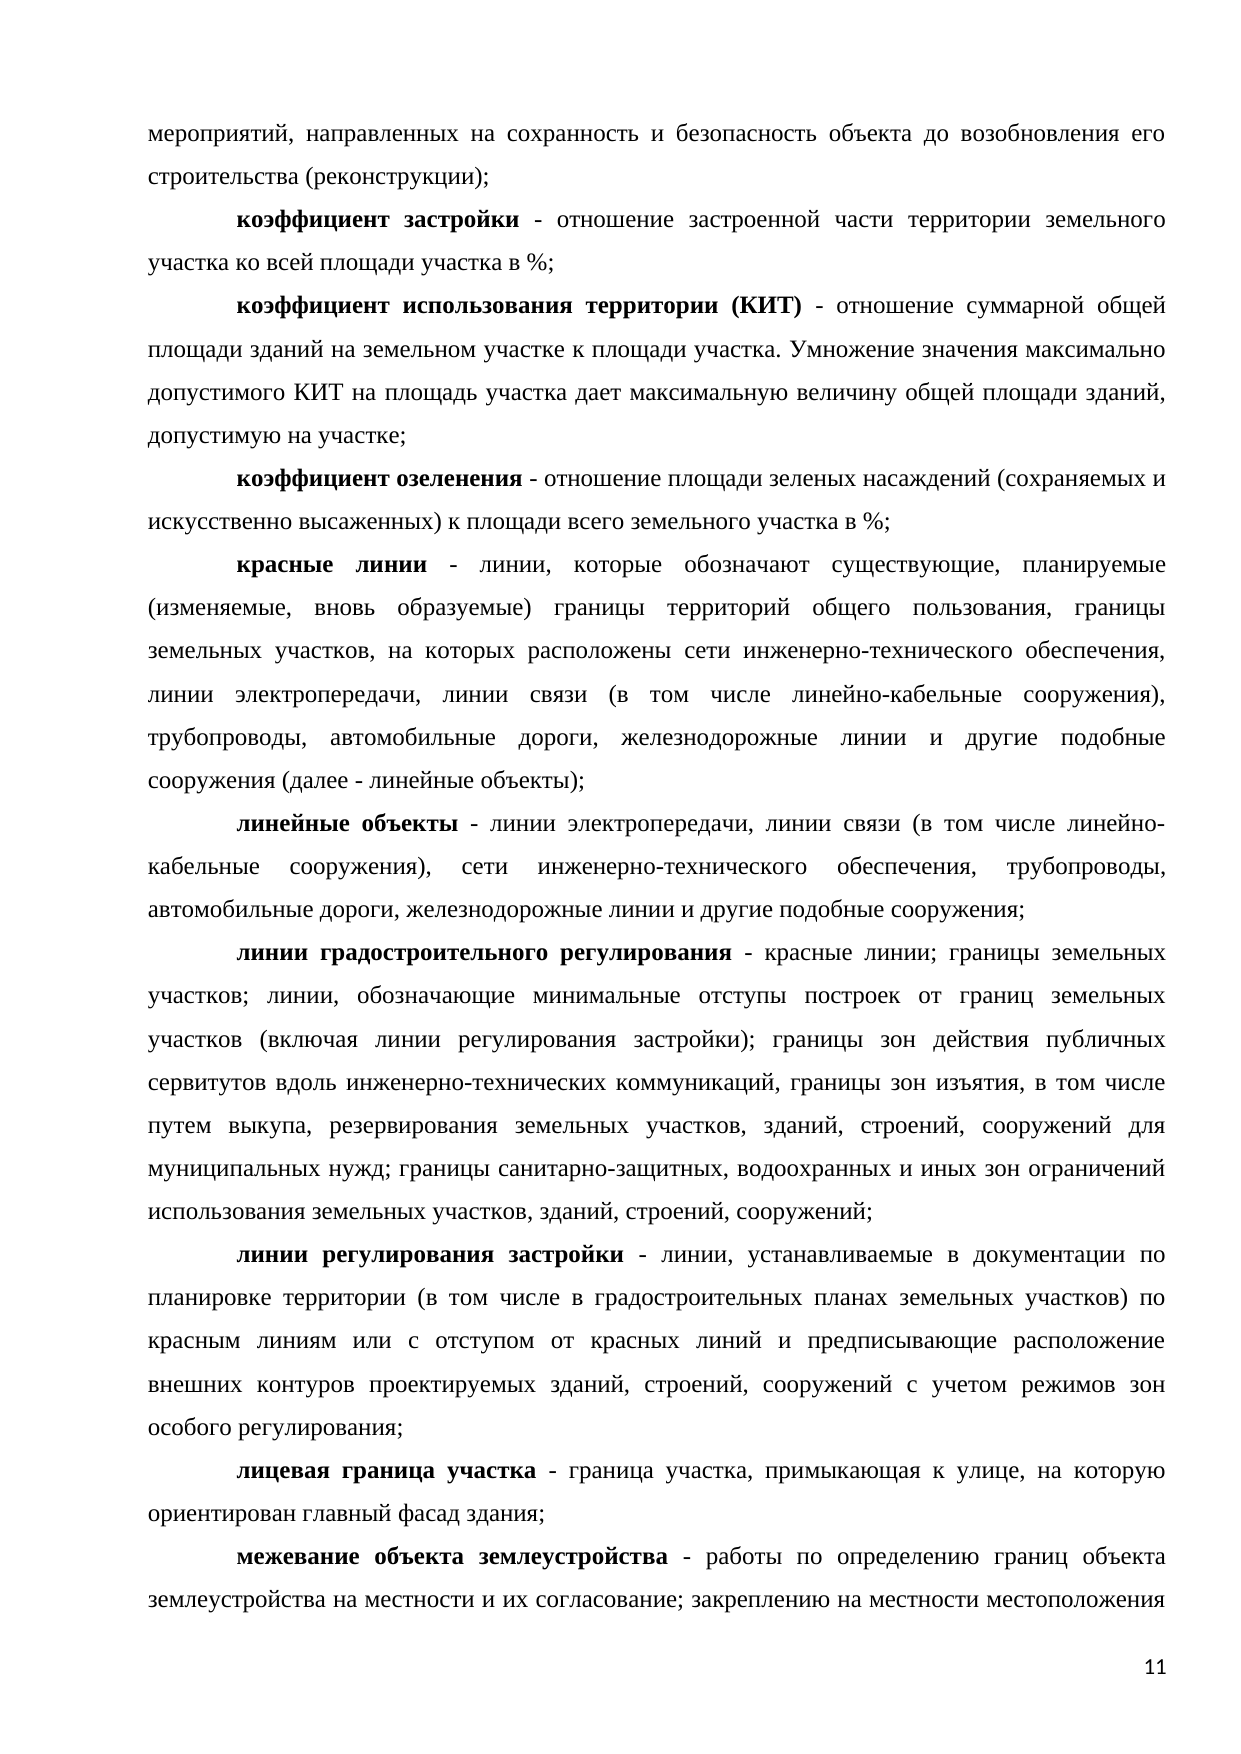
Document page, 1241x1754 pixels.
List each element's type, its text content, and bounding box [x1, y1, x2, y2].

text линии градостроительного регулирования - красные линии; границы земельных участков; линии, обозначающие минимальные отступы построек от границ земельных участков (включая линии регулирования застройки); границы зон действия публичных сервитутов вдоль инженерно-технических коммуникаций, границы зон изъятия, в том числе путем выкупа, резервирования земельных участков, зданий, строений, сооружений для муниципальных нужд; границы санитарно-защитных, водоохранных и иных зон ограничений использования земельных участков, зданий, строений, сооружений; [148, 937, 1167, 1225]
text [148, 1541, 1167, 1613]
text коэффициент озеленения - отношение площади зеленых насаждений (сохраняемых и искусственно высаженных) к площади всего земельного участка в %; [148, 463, 1167, 535]
text линейные объекты - линии электропередачи, линии связи (в том числе линейно-кабельные сооружения), сети инженерно-технического обеспечения, трубопроводы, автомобильные дороги, железнодорожные линии и другие подобные сооружения; [148, 808, 1167, 923]
text лицевая граница участка - граница участка, примыкающая к улице, на которую ориентирован главный фасад здания; [148, 1455, 1167, 1527]
text коэффициент застройки - отношение застроенной части территории земельного участка ко всей площади участка в %; [148, 204, 1167, 276]
text красные линии - линии, которые обозначают существующие, планируемые (изменяемые, вновь образуемые) границы территорий общего пользования, границы земельных участков, на которых расположены сети инженерно-технического обеспечения, линии электропередачи, линии связи (в том числе линейно-кабельные сооружения), трубопроводы, автомобильные дороги, железнодорожные линии и другие подобные сооружения (далее - линейные объекты); [148, 549, 1167, 794]
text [148, 118, 1167, 190]
text линии регулирования застройки - линии, устанавливаемые в документации по планировке территории (в том числе в градостроительных планах земельных участков) по красным линиям или с отступом от красных линий и предписывающие расположение внешних контуров проектируемых зданий, строений, сооружений с учетом режимов зон особого регулирования; [148, 1239, 1167, 1441]
text коэффициент использования территории (КИТ) - отношение суммарной общей площади зданий на земельном участке к площади участка. Умножение значения максимально допустимого КИТ на площадь участка дает максимальную величину общей площади зданий, допустимую на участке; [148, 291, 1167, 449]
